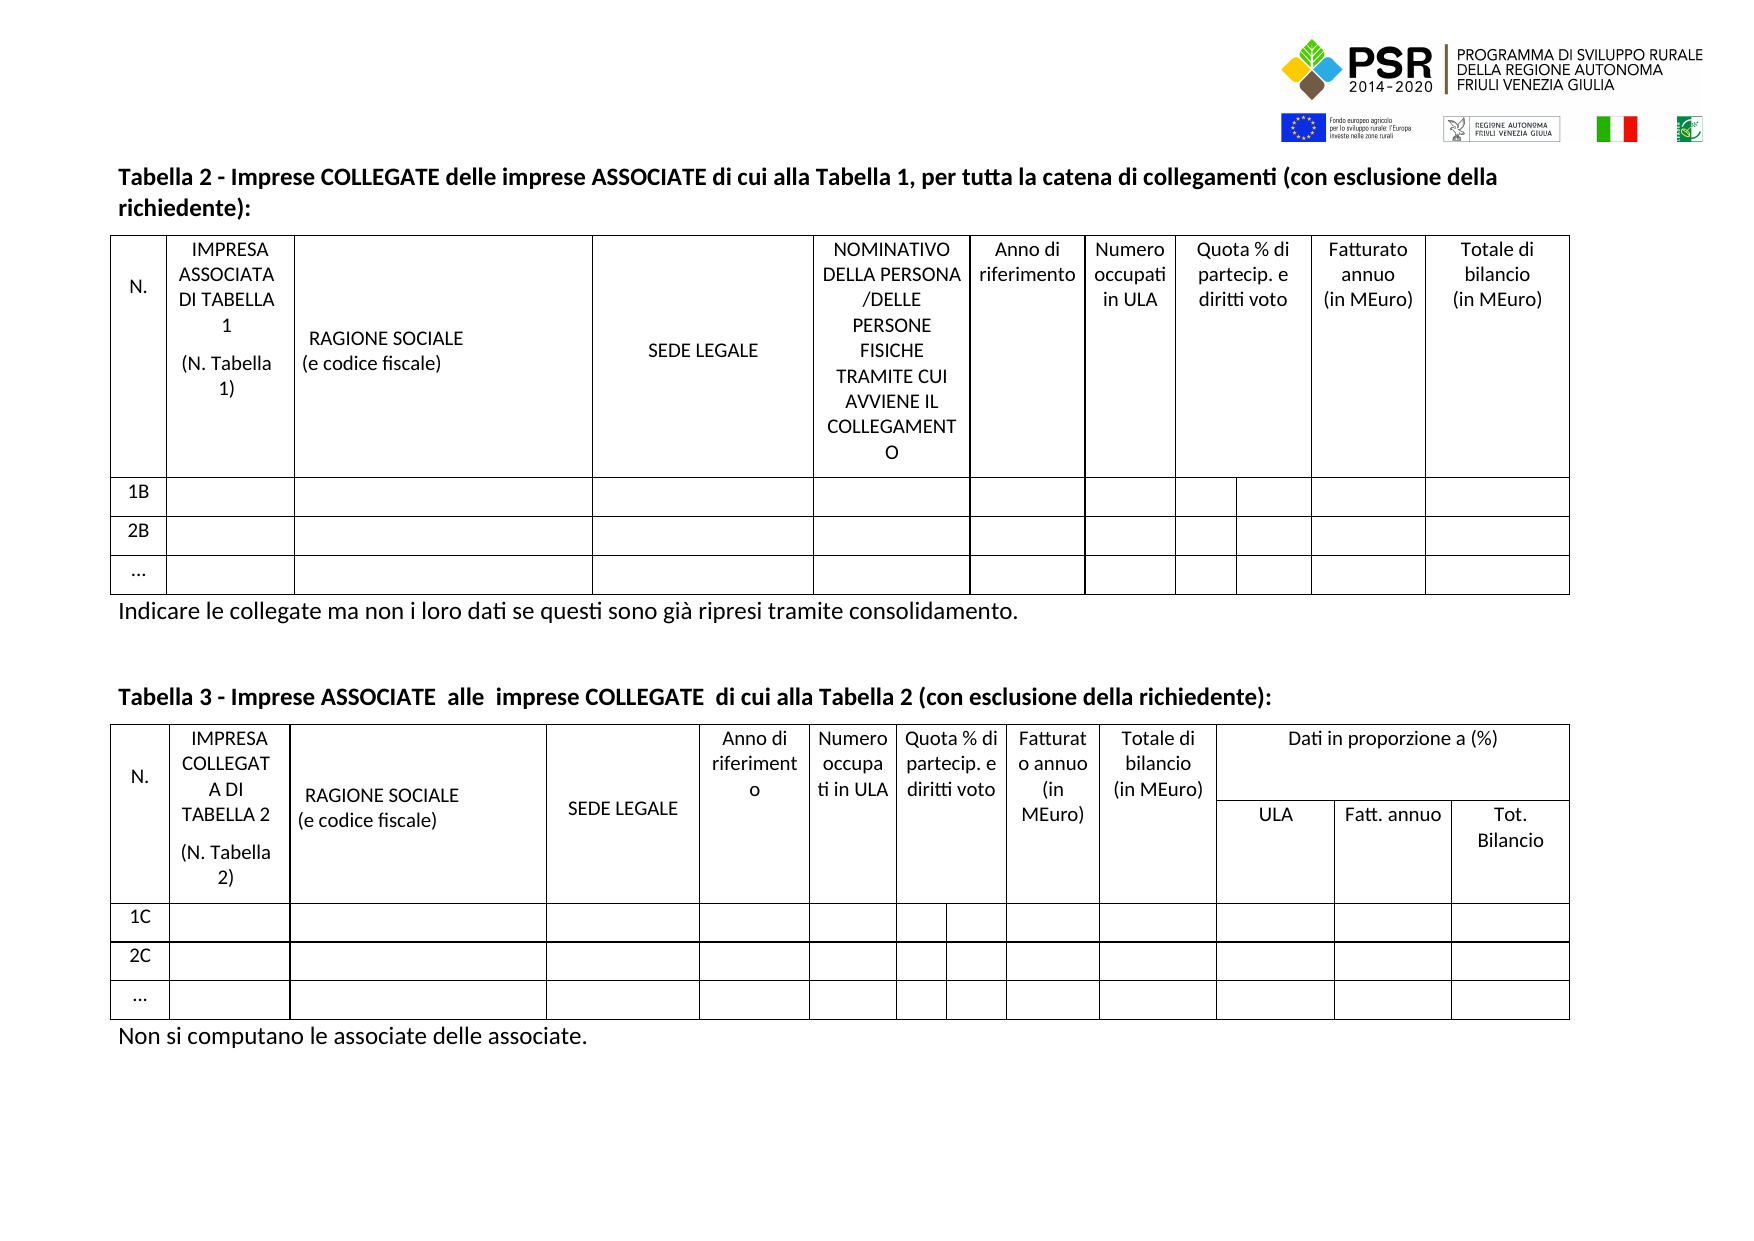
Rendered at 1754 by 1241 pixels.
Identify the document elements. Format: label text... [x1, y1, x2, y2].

table_cell 1C [111, 904, 169, 941]
table_cell [897, 981, 946, 1019]
table_cell [167, 478, 294, 516]
table_cell [291, 943, 546, 980]
table_cell [593, 478, 813, 516]
table_cell [700, 943, 809, 980]
table_cell [1007, 943, 1099, 980]
text Tabella 2 - Imprese COLLEGATE delle imprese ASSOCIATE di cui alla Tabella 1, per tutta la catena di collegamenti (con esclusione della richiedente): [118, 161, 1577, 222]
table_cell [291, 904, 546, 941]
table_cell [700, 904, 809, 941]
table_cell [1086, 478, 1175, 516]
table_header SEDE LEGALE [593, 236, 813, 477]
table_cell Tot. Bilancio [1452, 801, 1569, 902]
table_cell [1007, 981, 1099, 1019]
table_cell 2B [111, 517, 166, 555]
table_cell [947, 943, 1006, 980]
table_header Dati in proporzione a (%) [1217, 725, 1569, 800]
table_cell [1217, 981, 1334, 1019]
table_cell [810, 981, 896, 1019]
table_cell [1426, 478, 1569, 516]
table_cell [295, 478, 592, 516]
table_cell [291, 981, 546, 1019]
table_header N. [111, 725, 169, 902]
table_cell [897, 943, 946, 980]
table_cell [1086, 556, 1175, 594]
table_header Anno di riferimento [700, 725, 809, 902]
table_header N. [111, 236, 166, 477]
table_header RAGIONE SOCIALE (e codice fiscale) [295, 236, 592, 477]
table_cell [1426, 556, 1569, 594]
table_cell [1452, 904, 1569, 941]
table_cell [1086, 517, 1175, 555]
table_header Anno di riferimento [971, 236, 1084, 477]
table_cell [295, 556, 592, 594]
table_cell [1176, 517, 1236, 555]
table_cell [1100, 981, 1216, 1019]
table_cell [1335, 904, 1451, 941]
table_cell [810, 943, 896, 980]
table_cell [1100, 943, 1216, 980]
table_cell [814, 517, 969, 555]
table_cell [547, 904, 699, 941]
table_cell [1312, 556, 1425, 594]
table_cell [593, 556, 813, 594]
table_cell [971, 478, 1084, 516]
table_header IMPRESA ASSOCIATA DI TABELLA 1 (N. Tabella 1) [167, 236, 294, 477]
table_cell ... [111, 556, 166, 594]
table_cell ... [111, 981, 169, 1019]
table_cell [1237, 517, 1311, 555]
table_cell [810, 904, 896, 941]
table_cell [1312, 478, 1425, 516]
table_cell [1335, 943, 1451, 980]
table_cell [897, 904, 946, 941]
text Non si computano le associate delle associate. [118, 1020, 1577, 1051]
table_cell [1237, 478, 1311, 516]
table_cell [295, 517, 592, 555]
table_cell [170, 981, 289, 1019]
table_cell [593, 517, 813, 555]
table_cell [1176, 556, 1236, 594]
table_header Totale di bilancio (in MEuro) [1426, 236, 1569, 477]
table_cell [1312, 517, 1425, 555]
table_cell [814, 556, 969, 594]
table_cell [1100, 904, 1216, 941]
table_cell [947, 904, 1006, 941]
table_cell [1426, 517, 1569, 555]
table_cell [1452, 981, 1569, 1019]
picture [1281, 39, 1703, 142]
table_cell [547, 943, 699, 980]
table_cell [1007, 904, 1099, 941]
table_header Quota % di partecip. e diritti voto [1176, 236, 1311, 477]
table_cell [1237, 556, 1311, 594]
table_cell [971, 556, 1084, 594]
table_cell [947, 981, 1006, 1019]
table_cell Fatt. annuo [1335, 801, 1451, 902]
table_cell 1B [111, 478, 166, 516]
table_cell [167, 556, 294, 594]
table_header Numero occupati in ULA [1086, 236, 1175, 477]
table_cell [167, 517, 294, 555]
table_header IMPRESA COLLEGATA DI TABELLA 2 (N. Tabella 2) [170, 725, 289, 902]
table_cell [1176, 478, 1236, 516]
table_header Numero occupati in ULA [810, 725, 896, 902]
table_header Totale di bilancio (in MEuro) [1100, 725, 1216, 902]
table_header SEDE LEGALE [547, 725, 699, 902]
text Tabella 3 - Imprese ASSOCIATE alle imprese COLLEGATE di cui alla Tabella 2 (con esclusione della richiedente): [118, 681, 1577, 711]
text Indicare le collegate ma non i loro dati se questi sono già ripresi tramite consolidamento. [118, 595, 1577, 625]
table_cell [814, 478, 969, 516]
table_cell 2C [111, 943, 169, 980]
table_header Fatturato annuo (in MEuro) [1312, 236, 1425, 477]
table_cell [170, 943, 289, 980]
table_header Fatturato annuo (in MEuro) [1007, 725, 1099, 902]
table_header RAGIONE SOCIALE (e codice fiscale) [291, 725, 546, 902]
table_cell [971, 517, 1084, 555]
table_cell [1217, 904, 1334, 941]
table_cell [547, 981, 699, 1019]
table_header Quota % di partecip. e diritti voto [897, 725, 1006, 902]
table_header NOMINATIVO DELLA PERSONA /DELLE PERSONE FISICHE TRAMITE CUI AVVIENE IL COLLEGAMENTO [814, 236, 969, 477]
table_cell [1335, 981, 1451, 1019]
table_cell ULA [1217, 801, 1334, 902]
table_cell [1217, 943, 1334, 980]
table_cell [700, 981, 809, 1019]
table_cell [170, 904, 289, 941]
table_cell [1452, 943, 1569, 980]
